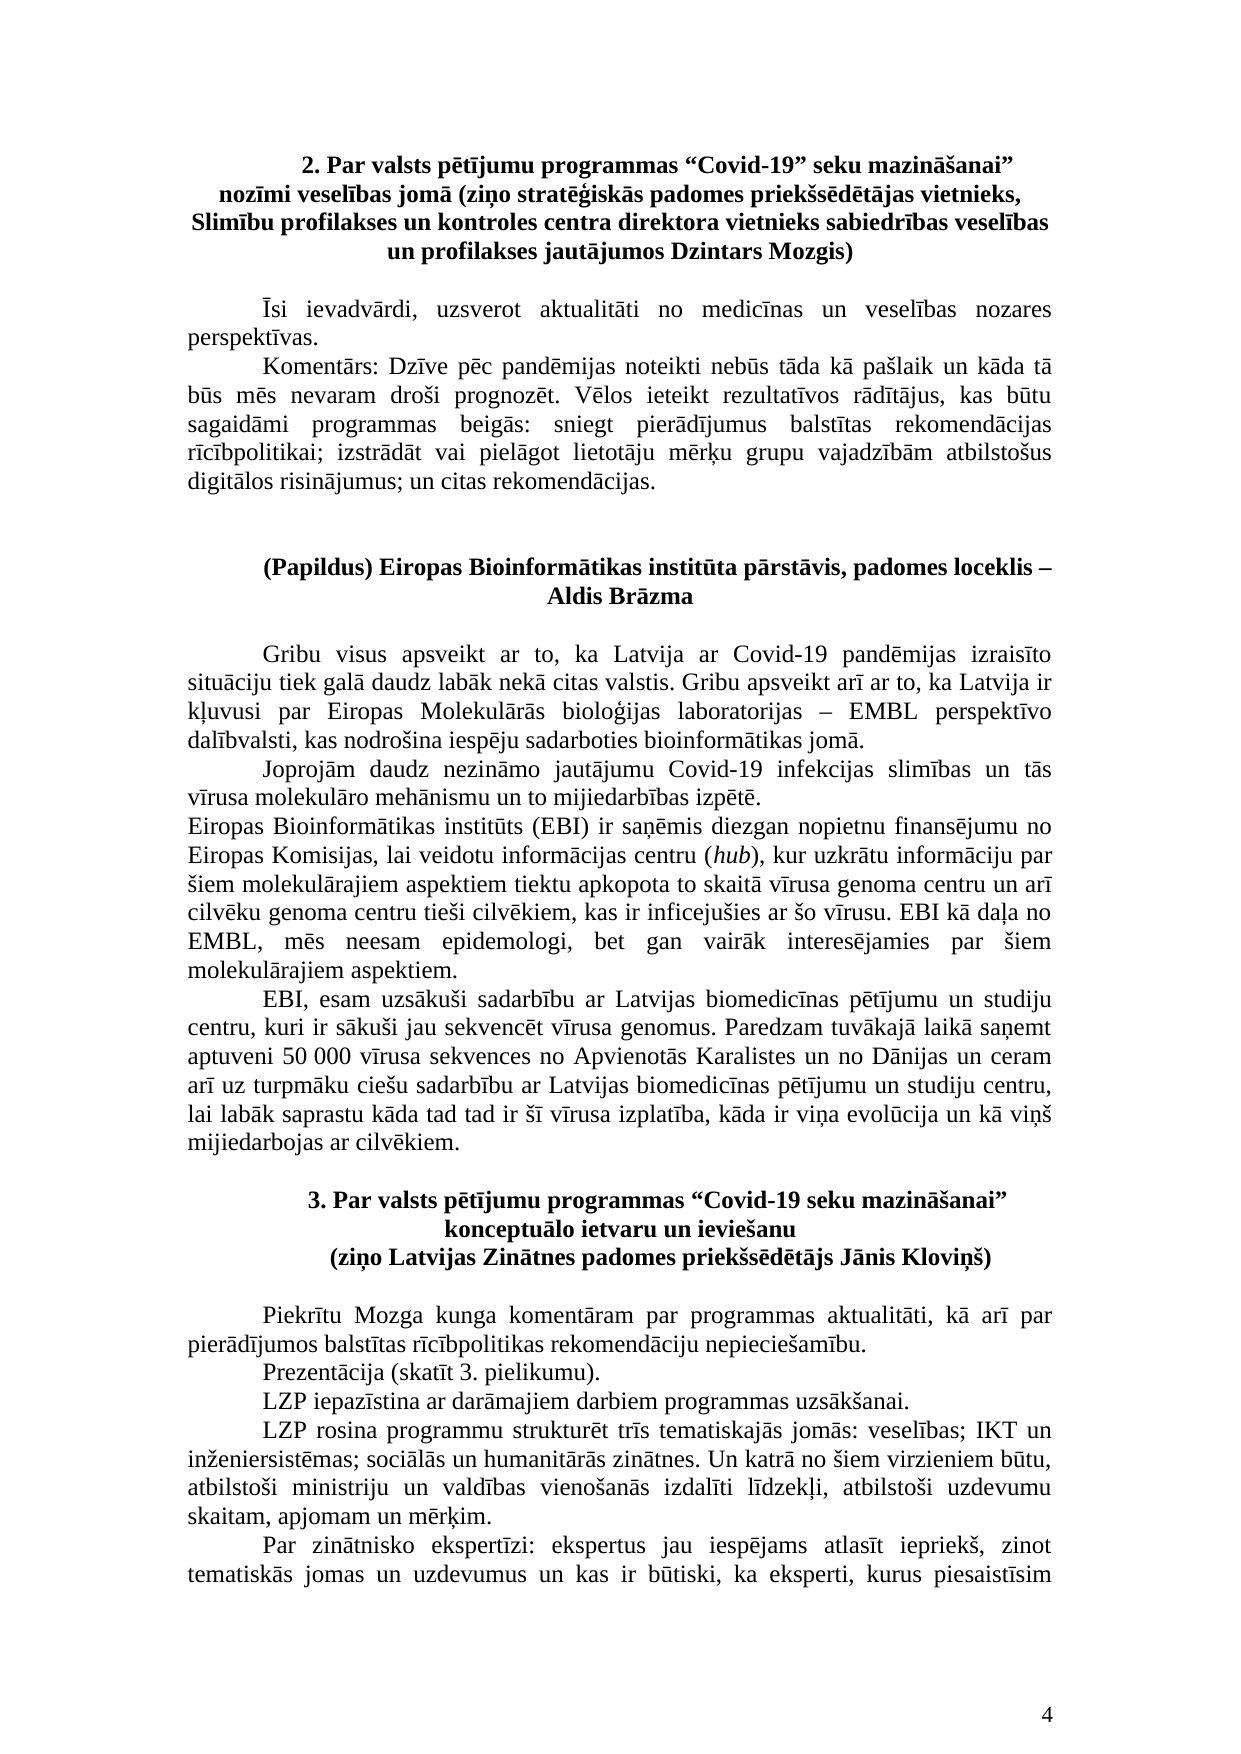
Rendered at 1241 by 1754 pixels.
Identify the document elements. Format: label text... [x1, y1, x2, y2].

text (ziņo Latvijas Zinātnes padomes priekšsēdētājs Jānis Kloviņš) [187, 1242, 1053, 1271]
text LZP rosina programmu strukturēt trīs tematiskajās jomās: veselības; IKT un inženiersistēmas; sociālās un humanitārās zinātnes. Un katrā no šiem virzieniem būtu, atbilstoši ministriju un valdības vienošanās izdalīti līdzekļi, atbilstoši uzdevumu skaitam, apjomam un mērķim. [187, 1415, 1053, 1530]
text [187, 1530, 1053, 1587]
text LZP iepazīstina ar darāmajiem darbiem programmas uzsākšanai. [187, 1386, 1053, 1415]
text Prezentācija (skatīt 3. pielikumu). [187, 1357, 1053, 1386]
text EBI, esam uzsākuši sadarbību ar Latvijas biomedicīnas pētījumu un studiju centru, kuri ir sākuši jau sekvencēt vīrusa genomus. Paredzam tuvākajā laikā saņemt aptuveni 50 000 vīrusa sekvences no Apvienotās Karalistes un no Dānijas un ceram arī uz turpmāku ciešu sadarbību ar Latvijas biomedicīnas pētījumu un studiju centru, lai labāk saprastu kāda tad tad ir šī vīrusa izplatība, kāda ir viņa evolūcija un kā viņš mijiedarbojas ar cilvēkiem. [187, 984, 1053, 1156]
text Gribu visus apsveikt ar to, ka Latvija ar Covid-19 pandēmijas izraisīto situāciju tiek galā daudz labāk nekā citas valstis. Gribu apsveikt arī ar to, ka Latvija ir kļuvusi par Eiropas Molekulārās bioloģijas laboratorijas – EMBL perspektīvo dalībvalsti, kas nodrošina iespēju sadarboties bioinformātikas jomā. [187, 639, 1053, 754]
text Īsi ievadvārdi, uzsverot aktualitāti no medicīnas un veselības nozares perspektīvas. [187, 294, 1053, 351]
text (Papildus) Eiropas Bioinformātikas institūta pārstāvis, padomes loceklis – Aldis Brāzma [187, 552, 1053, 610]
text Joprojām daudz nezināmo jautājumu Covid-19 infekcijas slimības un tās vīrusa molekulāro mehānismu un to mijiedarbības izpētē. [187, 754, 1053, 811]
text Piekrītu Mozga kunga komentāram par programmas aktualitāti, kā arī par pierādījumos balstītas rīcībpolitikas rekomendāciju nepieciešamību. [187, 1300, 1053, 1357]
text 2. Par valsts pētījumu programmas “Covid-19” seku mazināšanai” nozīmi veselības jomā (ziņo stratēģiskās padomes priekšsēdētājas vietnieks, Slimību profilakses un kontroles centra direktora vietnieks sabiedrības veselības un profilakses jautājumos Dzintars Mozgis) [187, 150, 1053, 265]
text Eiropas Bioinformātikas institūts (EBI) ir saņēmis diezgan nopietnu finansējumu no Eiropas Komisijas, lai veidotu informācijas centru (hub), kur uzkrātu informāciju par šiem molekulārajiem aspektiem tiektu apkopota to skaitā vīrusa genoma centru un arī cilvēku genoma centru tieši cilvēkiem, kas ir inficejušies ar šo vīrusu. EBI kā daļa no EMBL, mēs neesam epidemologi, bet gan vairāk interesējamies par šiem molekulārajiem aspektiem. [187, 811, 1053, 984]
text 3. Par valsts pētījumu programmas “Covid-19 seku mazināšanai” konceptuālo ietvaru un ieviešanu [187, 1185, 1053, 1242]
text Komentārs: Dzīve pēc pandēmijas noteikti nebūs tāda kā pašlaik un kāda tā būs mēs nevaram droši prognozēt. Vēlos ieteikt rezultatīvos rādītājus, kas būtu sagaidāmi programmas beigās: sniegt pierādījumus balstītas rekomendācijas rīcībpolitikai; izstrādāt vai pielāgot lietotāju mērķu grupu vajadzībām atbilstošus digitālos risinājumus; un citas rekomendācijas. [187, 351, 1053, 495]
